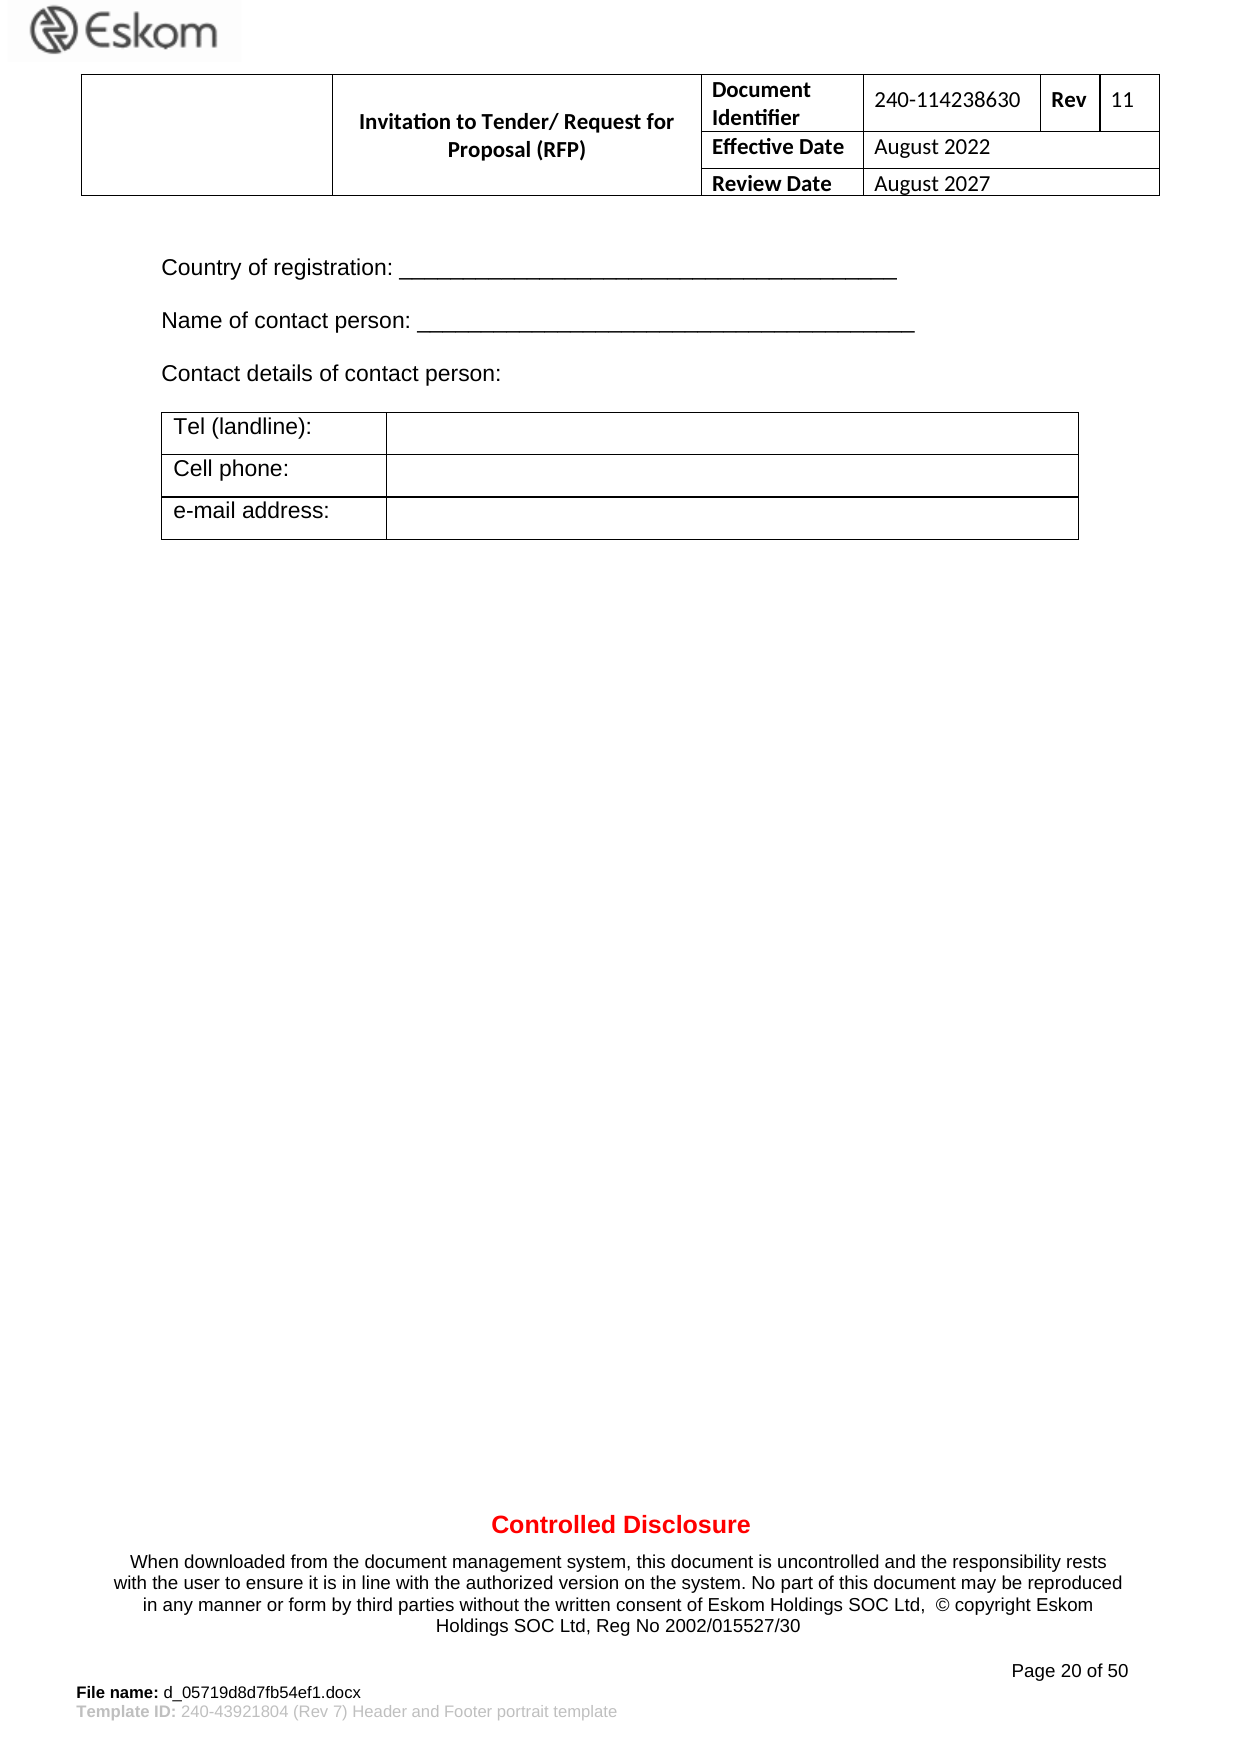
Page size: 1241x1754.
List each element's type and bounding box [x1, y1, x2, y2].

table_header [150, 228, 1090, 539]
